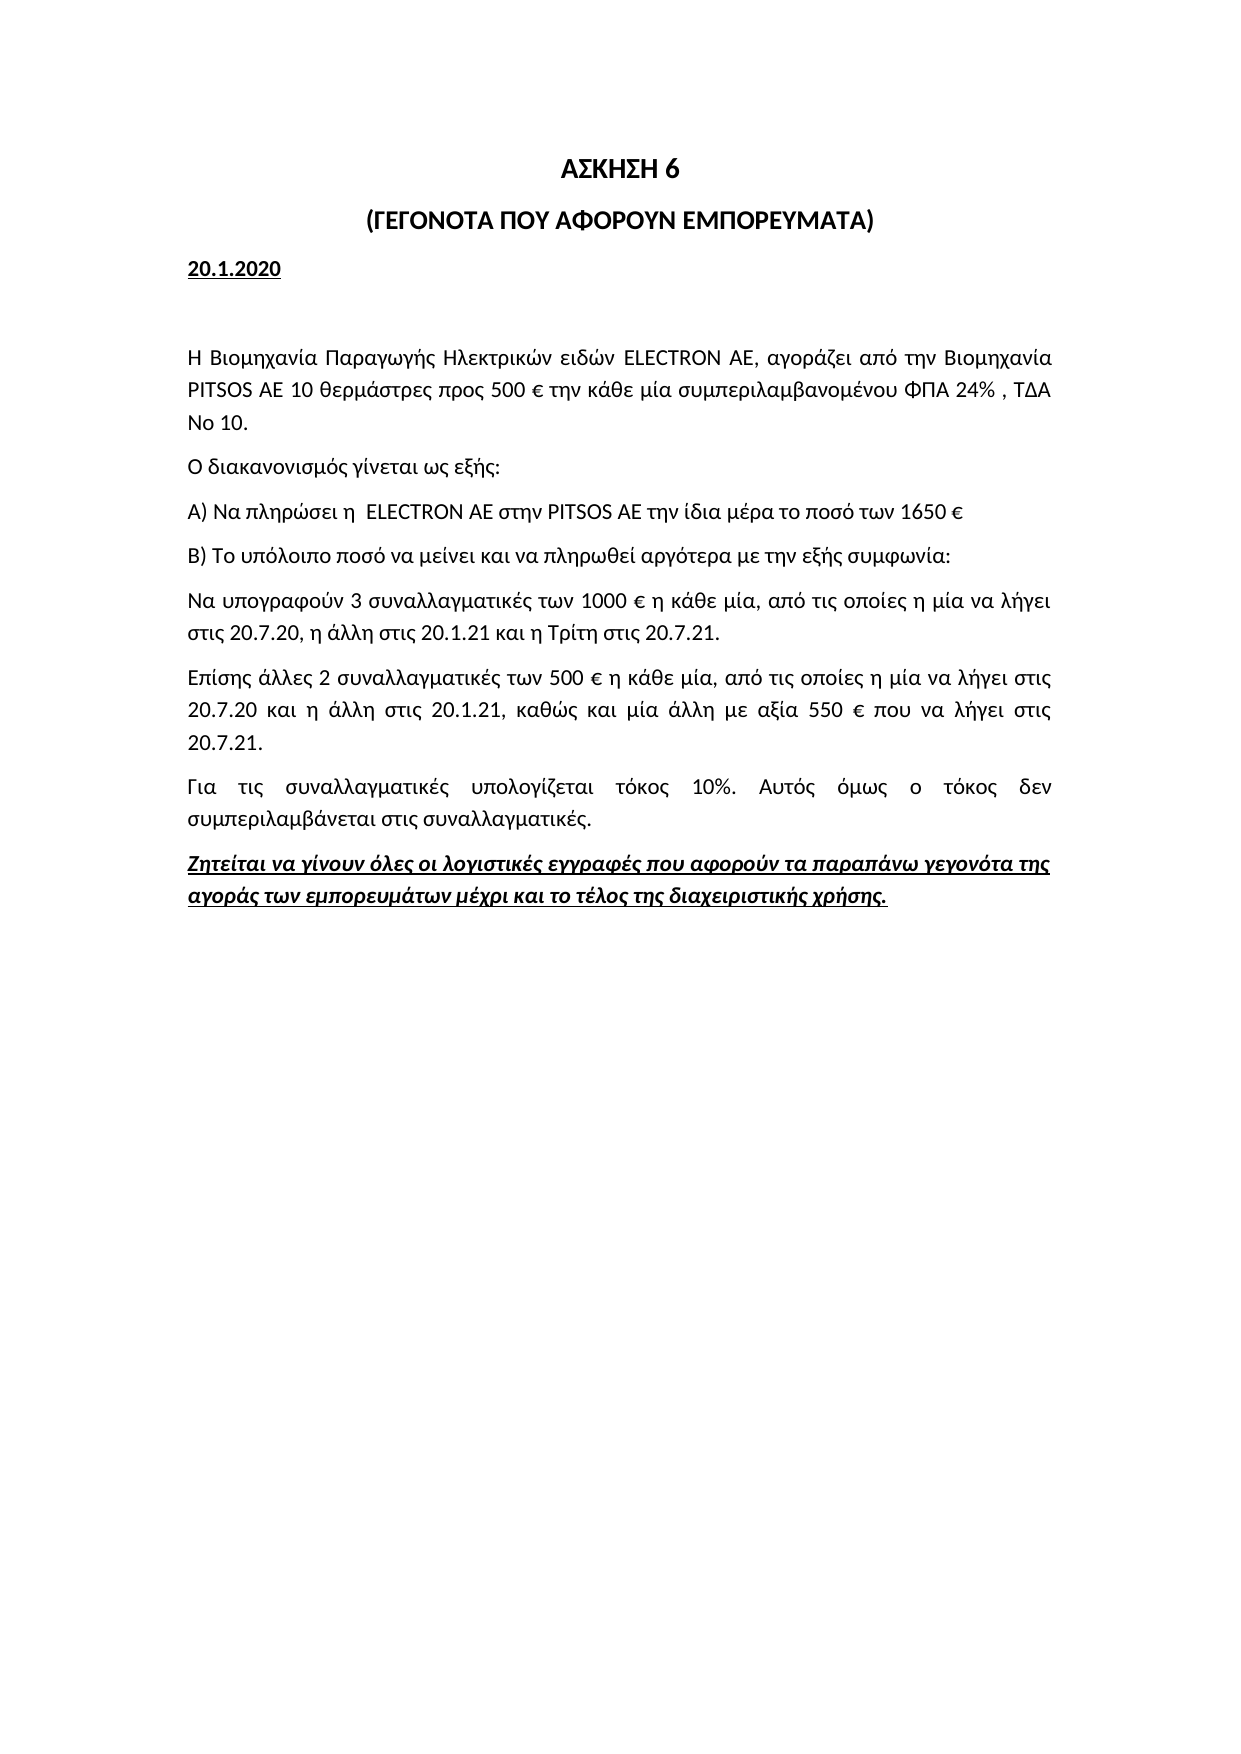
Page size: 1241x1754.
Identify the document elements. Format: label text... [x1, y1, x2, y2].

text ΑΣΚΗΣΗ 6 [187, 150, 1053, 186]
text Ζητείται να γίνουν όλες οι λογιστικές εγγραφές που αφορούν τα παραπάνω γεγονότα της αγοράς των εμπορευμάτων μέχρι και το τέλος της διαχειριστικής χρήσης. [187, 849, 1053, 909]
text Η Βιομηχανία Παραγωγής Ηλεκτρικών ειδών ELECTRON AE, αγοράζει από την Βιομηχανία PITSOS AE 10 θερμάστρες προς 500 € την κάθε μία συμπεριλαμβανομένου ΦΠΑ 24% , ΤΔΑ Νο 10. [187, 343, 1053, 436]
text (ΓΕΓΟΝΟΤΑ ΠΟΥ ΑΦΟΡΟΥΝ ΕΜΠΟΡΕΥΜΑΤΑ) [187, 203, 1053, 236]
text Α) Να πληρώσει η ELECTRON AE στην PITSOS AE την ίδια μέρα το ποσό των 1650 € [187, 497, 1053, 525]
text Για τις συναλλαγματικές υπολογίζεται τόκος 10%. Αυτός όμως ο τόκος δεν συμπεριλαμβάνεται στις συναλλαγματικές. [187, 772, 1053, 832]
text Ο διακανονισμός γίνεται ως εξής: [187, 452, 1053, 480]
text Β) Το υπόλοιπο ποσό να μείνει και να πληρωθεί αργότερα με την εξής συμφωνία: [187, 542, 1053, 570]
text Να υπογραφούν 3 συναλλαγματικές των 1000 € η κάθε μία, από τις οποίες η μία να λήγει στις 20.7.20, η άλλη στις 20.1.21 και η Τρίτη στις 20.7.21. [187, 586, 1053, 647]
text 20.1.2020 [187, 254, 1053, 282]
text Επίσης άλλες 2 συναλλαγματικές των 500 € η κάθε μία, από τις οποίες η μία να λήγει στις 20.7.20 και η άλλη στις 20.1.21, καθώς και μία άλλη με αξία 550 € που να λήγει στις 20.7.21. [187, 663, 1053, 756]
